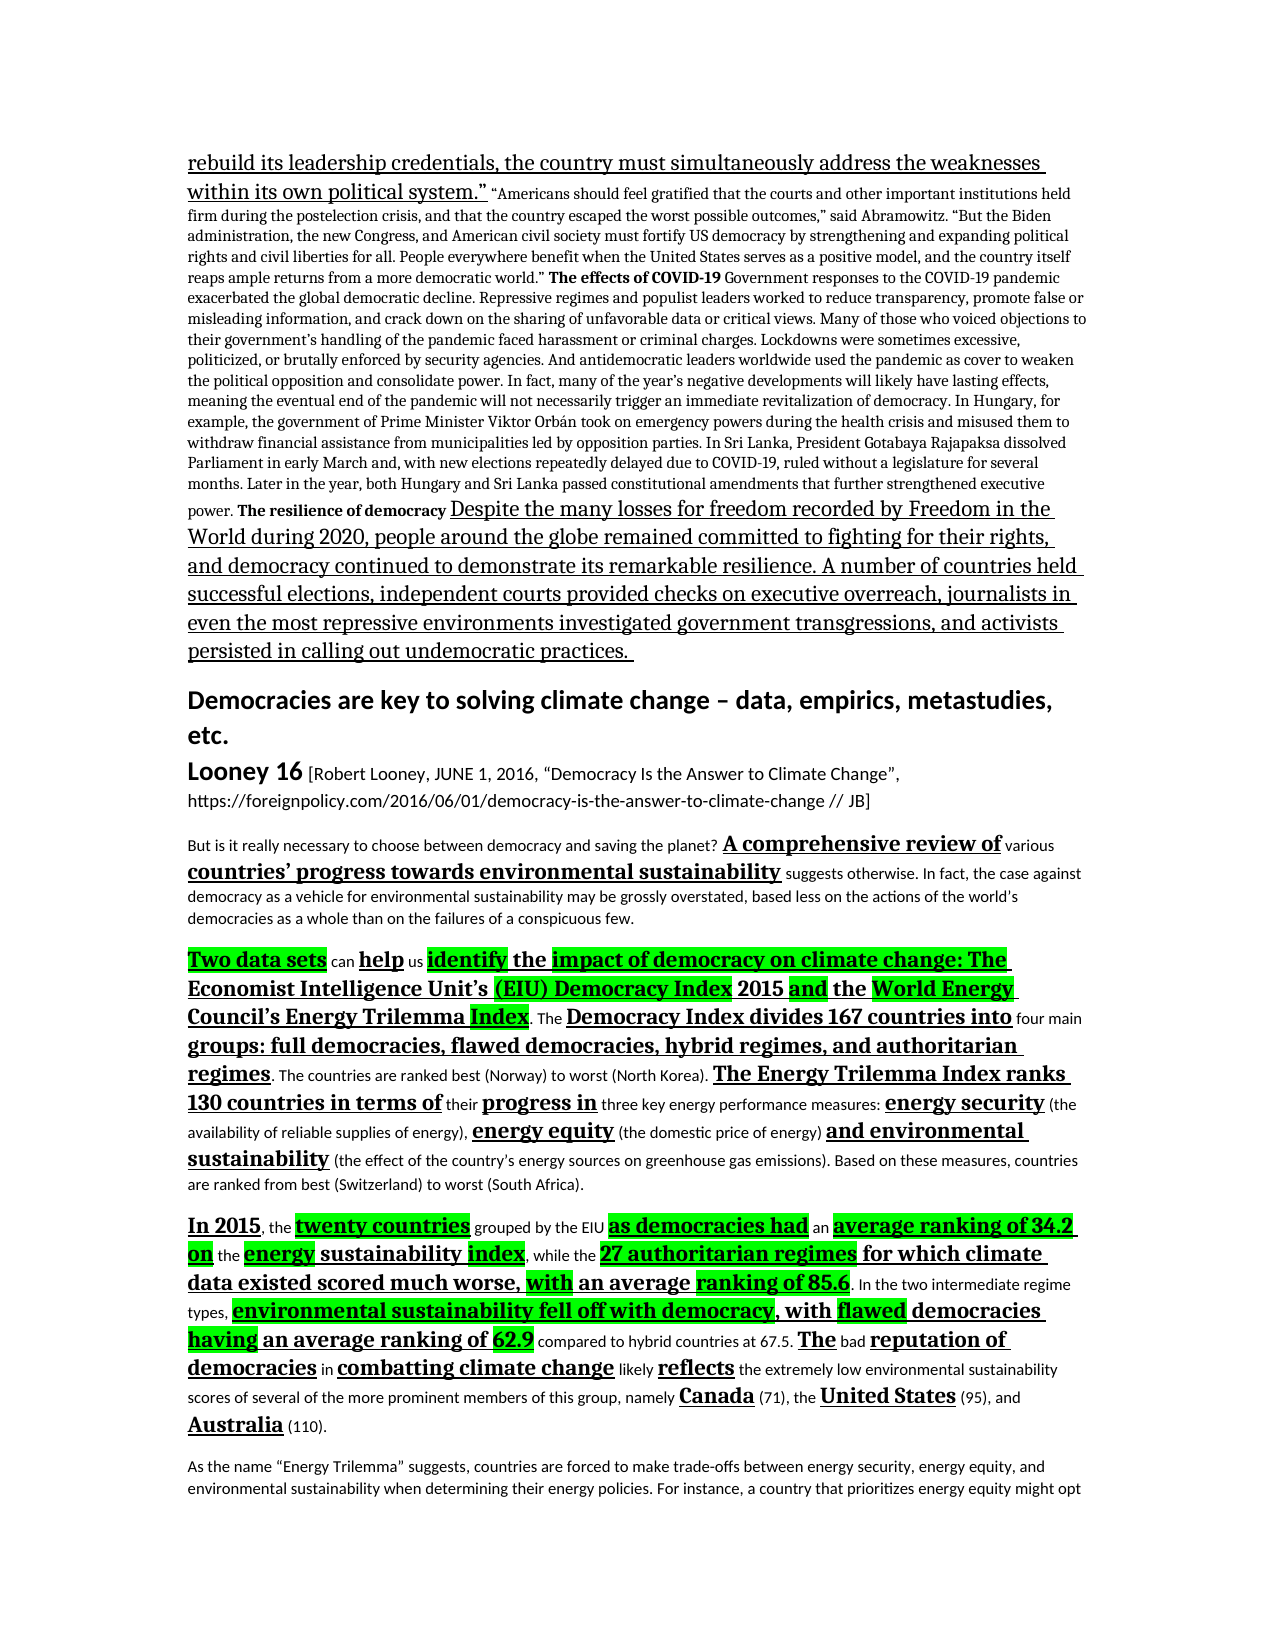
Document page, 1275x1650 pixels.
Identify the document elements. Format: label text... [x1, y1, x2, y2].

text Looney 16 [Robert Looney, JUNE 1, 2016, “Democracy Is the Answer to Climate Change”, https://foreignpolicy.com/2016/06/01/democracy-is-the-answer-to-climate-change // JB] [187, 754, 1087, 812]
text Two data sets can help us identify the impact of democracy on climate change: The Economist Intelligence Unit’s (EIU) Democracy Index 2015 and the World Energy Council’s Energy Trilemma Index. The Democracy Index divides 167 countries into four main groups: full democracies, flawed democracies, hybrid regimes, and authoritarian regimes. The countries are ranked best (Norway) to worst (North Korea). The Energy Trilemma Index ranks 130 countries in terms of their progress in three key energy performance measures: energy security (the availability of reliable supplies of energy), energy equity (the domestic price of energy) and environmental sustainability (the effect of the country’s energy sources on greenhouse gas emissions). Based on these measures, countries are ranked from best (Switzerland) to worst (South Africa). [187, 947, 1087, 1194]
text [187, 150, 1087, 664]
text In 2015, the twenty countries grouped by the EIU as democracies had an average ranking of 34.2 on the energy sustainability index, while the 27 authoritarian regimes for which climate data existed scored much worse, with an average ranking of 85.6. In the two intermediate regime types, environmental sustainability fell off with democracy, with flawed democracies having an average ranking of 62.9 compared to hybrid countries at 67.5. The bad reputation of democracies in combatting climate change likely reflects the extremely low environmental sustainability scores of several of the more prominent members of this group, namely Canada (71), the United States (95), and Australia (110). [187, 1213, 1087, 1438]
text But is it really necessary to choose between democracy and saving the planet? A comprehensive review of various countries’ progress towards environmental sustainability suggests otherwise. In fact, the case against democracy as a vehicle for environmental sustainability may be grossly overstated, based less on the actions of the world’s democracies as a whole than on the failures of a conspicuous few. [187, 830, 1087, 929]
subtitle Democracies are key to solving climate change – data, empirics, metastudies, etc. [187, 683, 1087, 752]
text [187, 1457, 1087, 1499]
